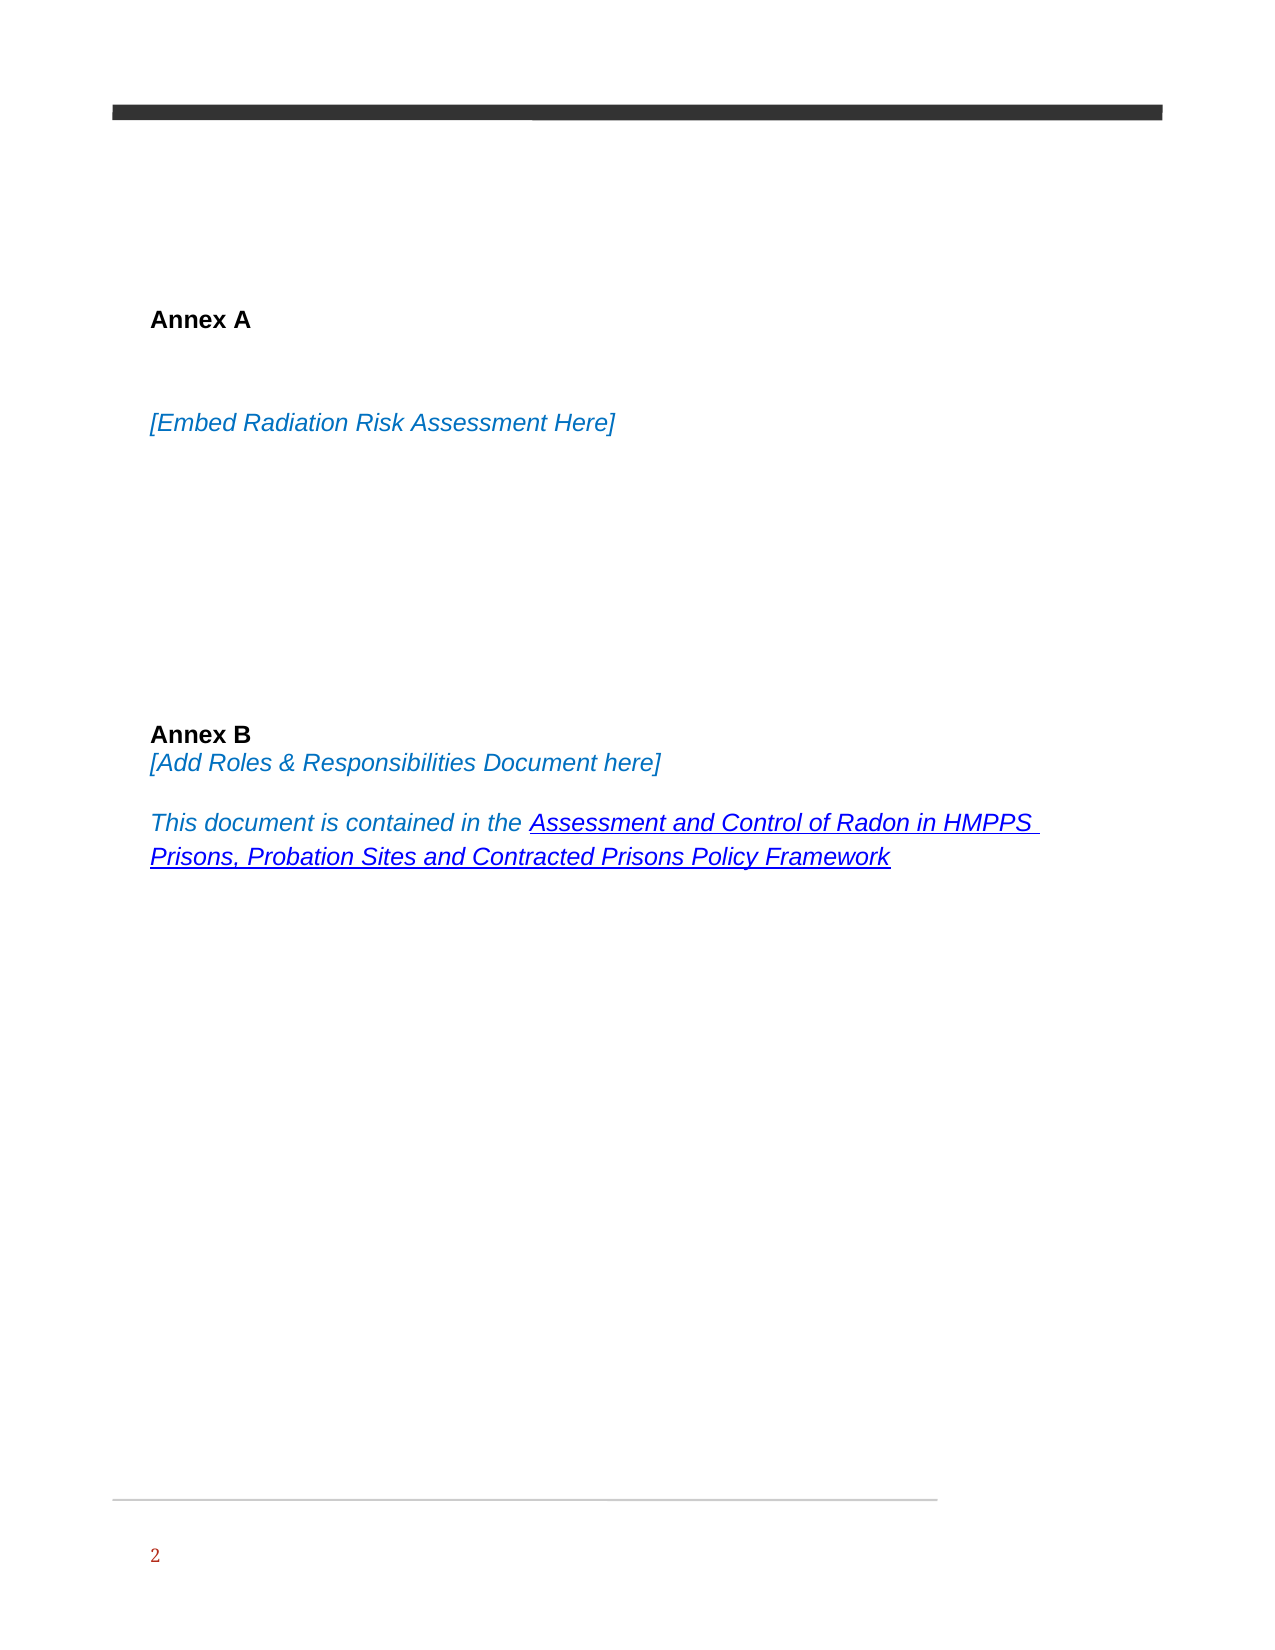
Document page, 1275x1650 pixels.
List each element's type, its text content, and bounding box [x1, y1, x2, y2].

text [Embed Radiation Risk Assessment Here] [150, 408, 1125, 437]
text Annex A [150, 305, 1125, 333]
text [Add Roles & Responsibilities Document here] [150, 748, 1125, 777]
text This document is contained in the Assessment and Control of Radon in HMPPS Prisons, Probation Sites and Contracted Prisons Policy Framework [150, 808, 1125, 871]
text Annex B [150, 720, 1125, 748]
